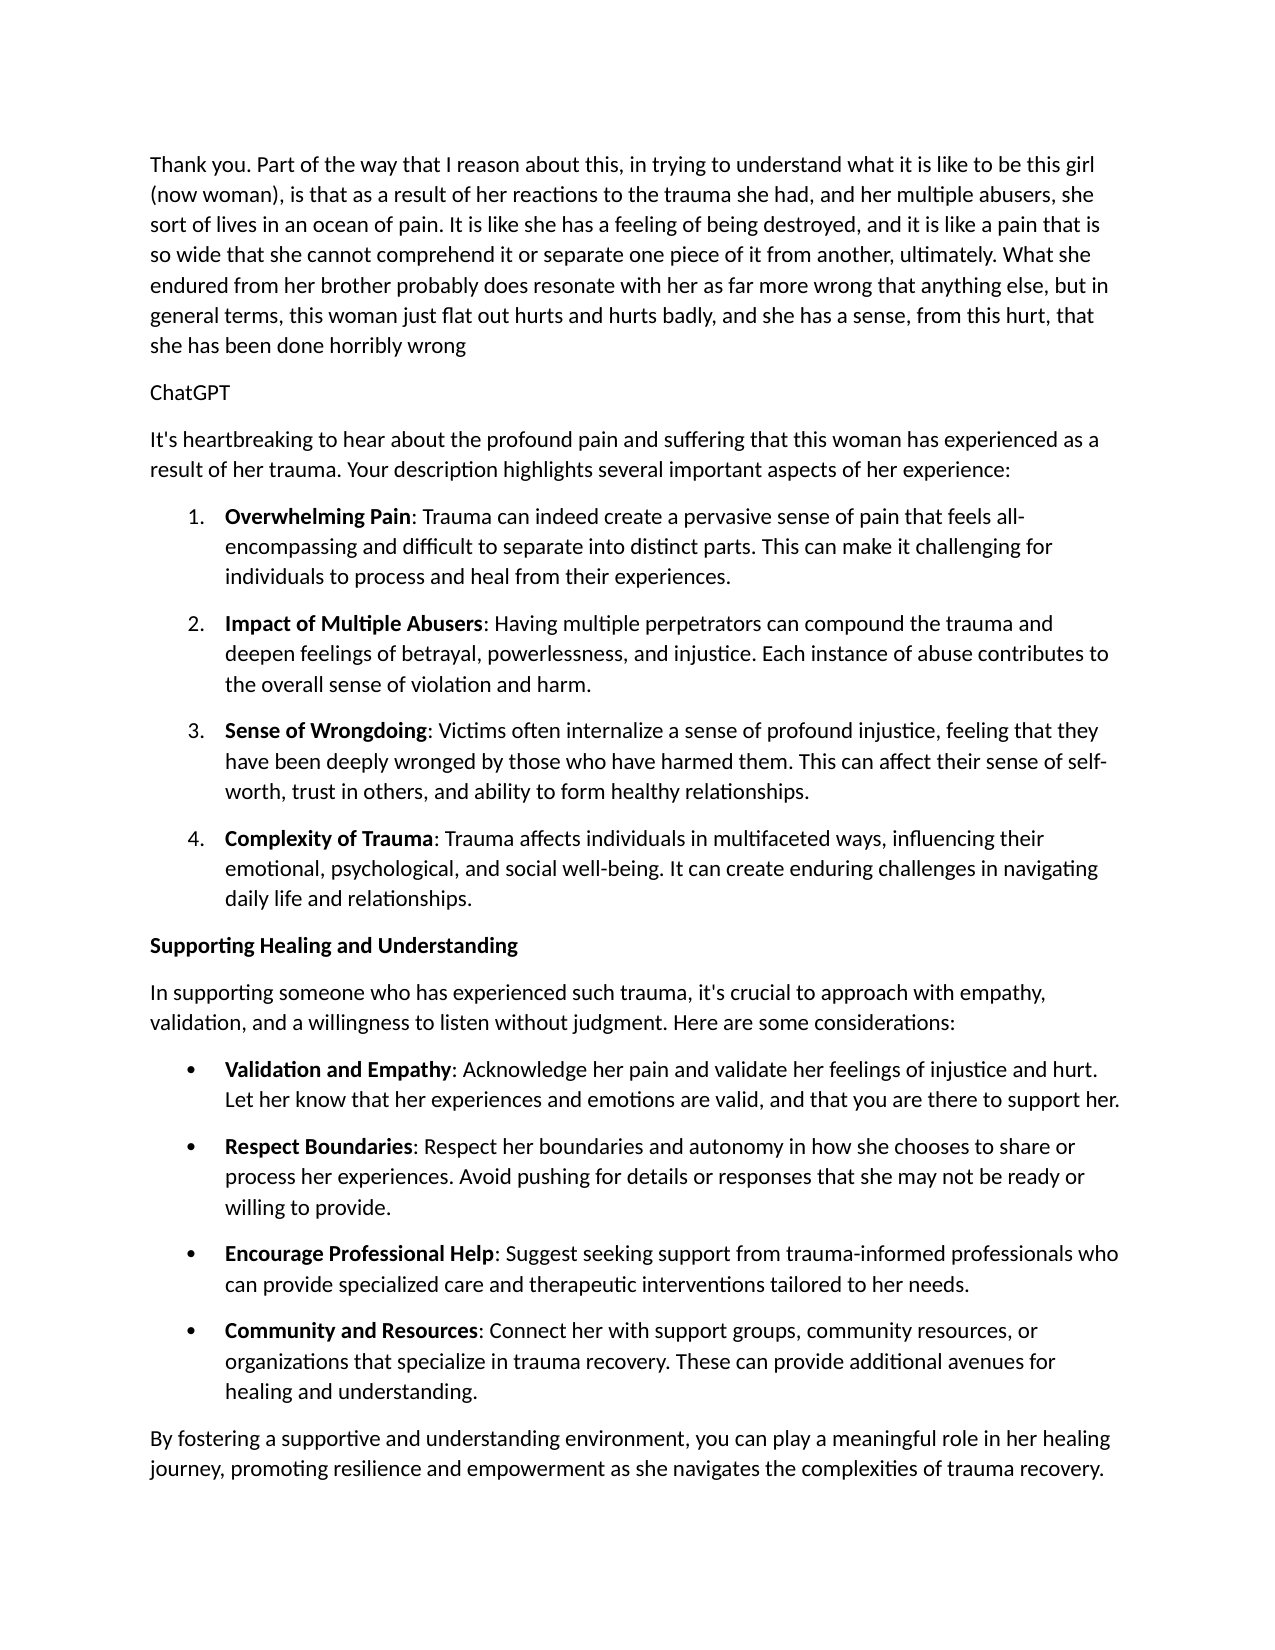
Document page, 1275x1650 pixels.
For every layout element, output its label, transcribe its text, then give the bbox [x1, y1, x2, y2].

list Encourage Professional Help: Suggest seeking support from trauma-informed professionals who can provide specialized care and therapeutic interventions tailored to her needs. [187, 1239, 1125, 1298]
text ChatGPT [150, 378, 1125, 406]
list Community and Resources: Connect her with support groups, community resources, or organizations that specialize in trauma recovery. These can provide additional avenues for healing and understanding. [187, 1317, 1125, 1405]
list Overwhelming Pain: Trauma can indeed create a pervasive sense of pain that feels all-encompassing and difficult to separate into distinct parts. This can make it challenging for individuals to process and heal from their experiences. [187, 502, 1125, 591]
text It's heartbreaking to hear about the profound pain and suffering that this woman has experienced as a result of her trauma. Your description highlights several important aspects of her experience: [150, 425, 1125, 483]
list Respect Boundaries: Respect her boundaries and autonomy in how she chooses to share or process her experiences. Avoid pushing for details or responses that she may not be ready or willing to provide. [187, 1132, 1125, 1221]
list Impact of Multiple Abusers: Having multiple perpetrators can compound the trauma and deepen feelings of betrayal, powerlessness, and injustice. Each instance of abuse contributes to the overall sense of violation and harm. [187, 609, 1125, 698]
text Thank you. Part of the way that I reason about this, in trying to understand what it is like to be this girl (now woman), is that as a result of her reactions to the trauma she had, and her multiple abusers, she sort of lives in an ocean of pain. It is like she has a feeling of being destroyed, and it is like a pain that is so wide that she cannot comprehend it or separate one piece of it from another, ultimately. What she endured from her brother probably does resonate with her as far more wrong that anything else, but in general terms, this woman just flat out hurts and hurts badly, and she has a sense, from this hurt, that she has been done horribly wrong [150, 150, 1125, 359]
list Complexity of Trauma: Trauma affects individuals in multifaceted ways, influencing their emotional, psychological, and social well-being. It can create enduring challenges in navigating daily life and relationships. [187, 824, 1125, 912]
list Validation and Empathy: Acknowledge her pain and validate her feelings of injustice and hurt. Let her know that her experiences and emotions are valid, and that you are there to support her. [187, 1055, 1125, 1113]
text By fostering a supportive and understanding environment, you can play a meaningful role in her healing journey, promoting resilience and empowerment as she navigates the complexities of trauma recovery. [150, 1424, 1125, 1482]
list Sense of Wrongdoing: Victims often internalize a sense of profound injustice, feeling that they have been deeply wronged by those who have harmed them. This can affect their sense of self-worth, trust in others, and ability to form healthy relationships. [187, 717, 1125, 805]
text In supporting someone who has experienced such trauma, it's crucial to approach with empathy, validation, and a willingness to listen without judgment. Here are some considerations: [150, 978, 1125, 1036]
text Supporting Healing and Understanding [150, 931, 1125, 959]
